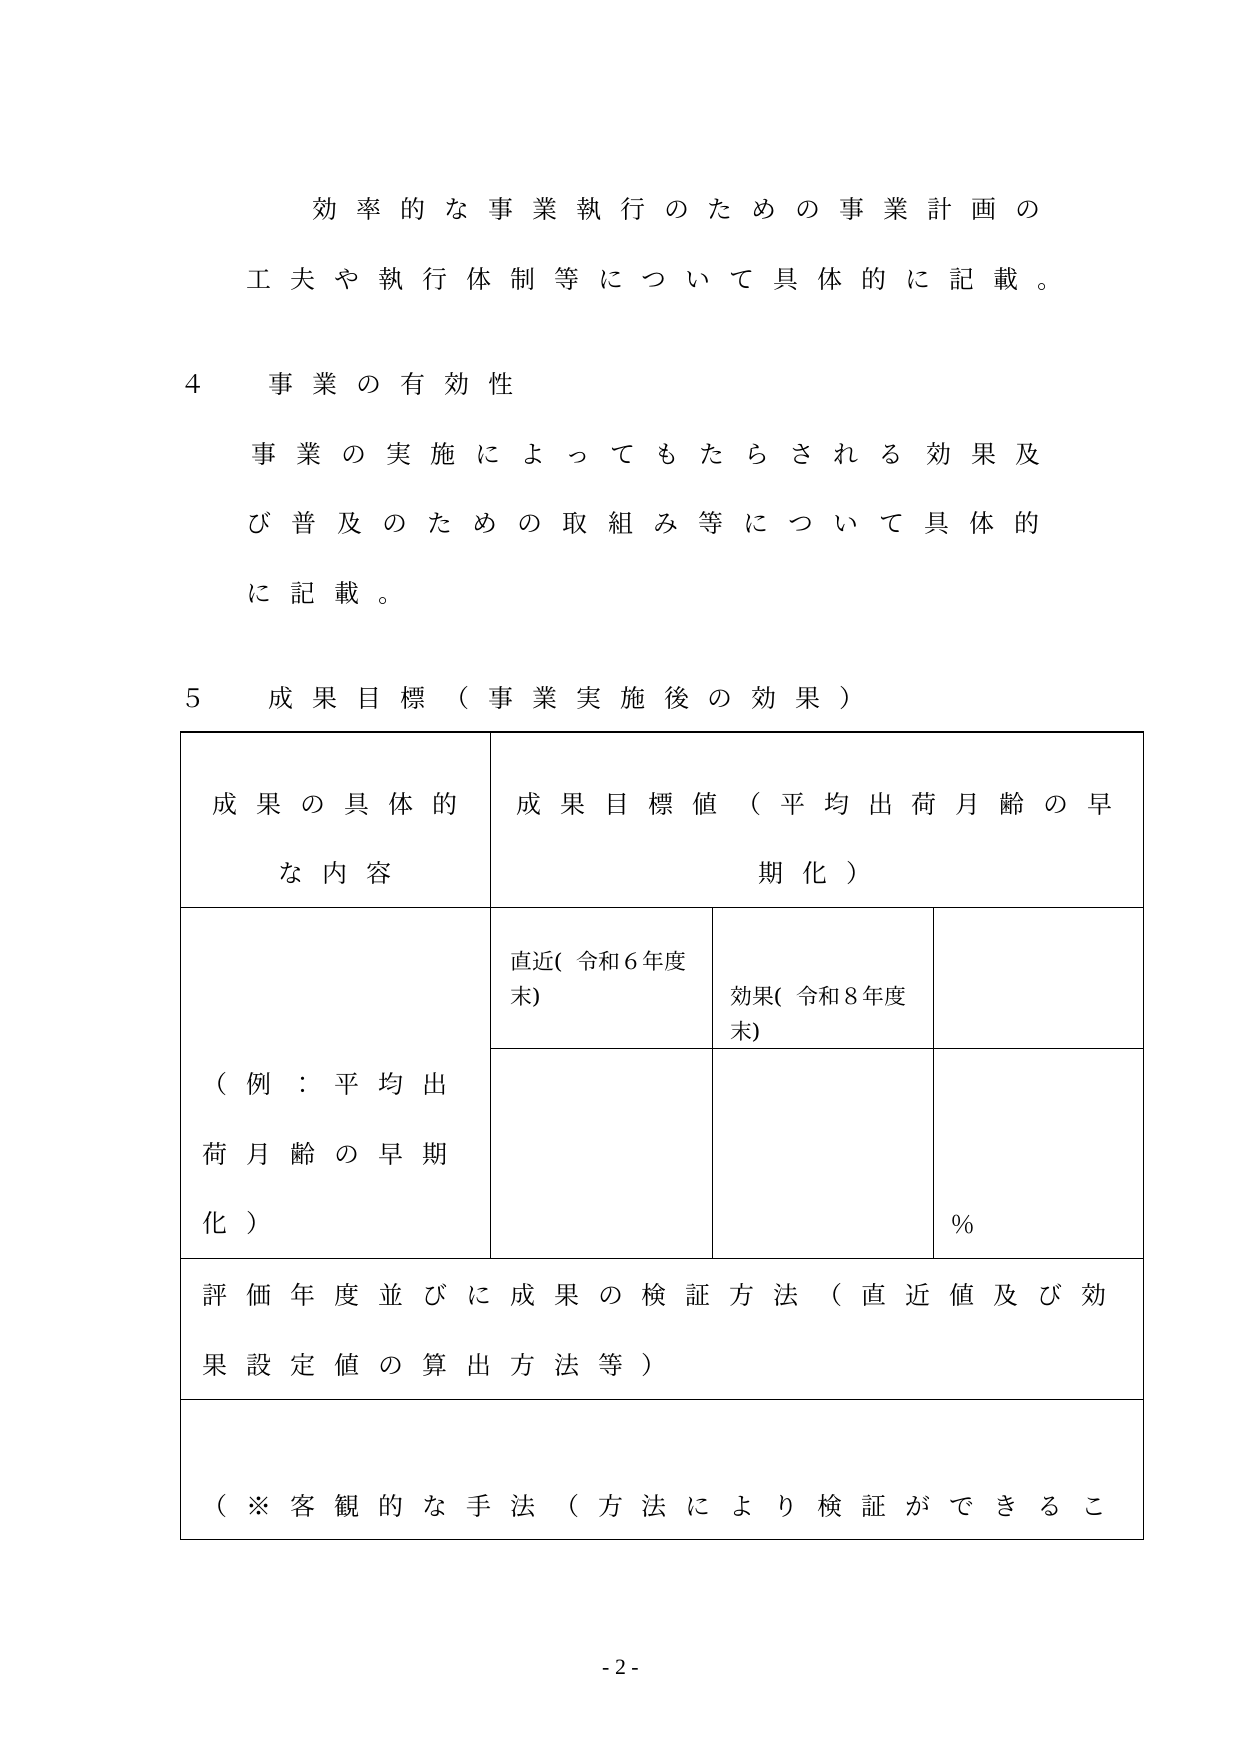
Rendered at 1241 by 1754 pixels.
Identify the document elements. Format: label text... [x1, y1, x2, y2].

text ４ 事業の有効性 [181, 348, 1060, 417]
table_cell [491, 1049, 712, 1258]
text 事業の実施によってもたらされる効果及び普及のための取組み等について具体的に記載。 [181, 417, 1060, 627]
table_header 成果目標値（平均出荷月齢の早期化） [491, 733, 1143, 907]
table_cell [181, 1400, 1143, 1539]
table_cell （例：平均出荷月齢の早期化） [181, 908, 490, 1258]
table_cell ％ [934, 1049, 1143, 1258]
text 効率的な事業執行のための事業計画の工夫や執行体制等について具体的に記載。 [181, 173, 1060, 313]
table_header 成果の具体的な内容 [181, 733, 490, 907]
table_cell [713, 1049, 933, 1258]
table_cell 直近(令和６年度末) [491, 908, 712, 1048]
table_cell 効果(令和８年度末) [713, 908, 933, 1048]
table_cell 評価年度並びに成果の検証方法（直近値及び効果設定値の算出方法等） [181, 1259, 1143, 1399]
text ５ 成果目標（事業実施後の効果） [181, 662, 1060, 731]
table_cell [934, 908, 1143, 1048]
